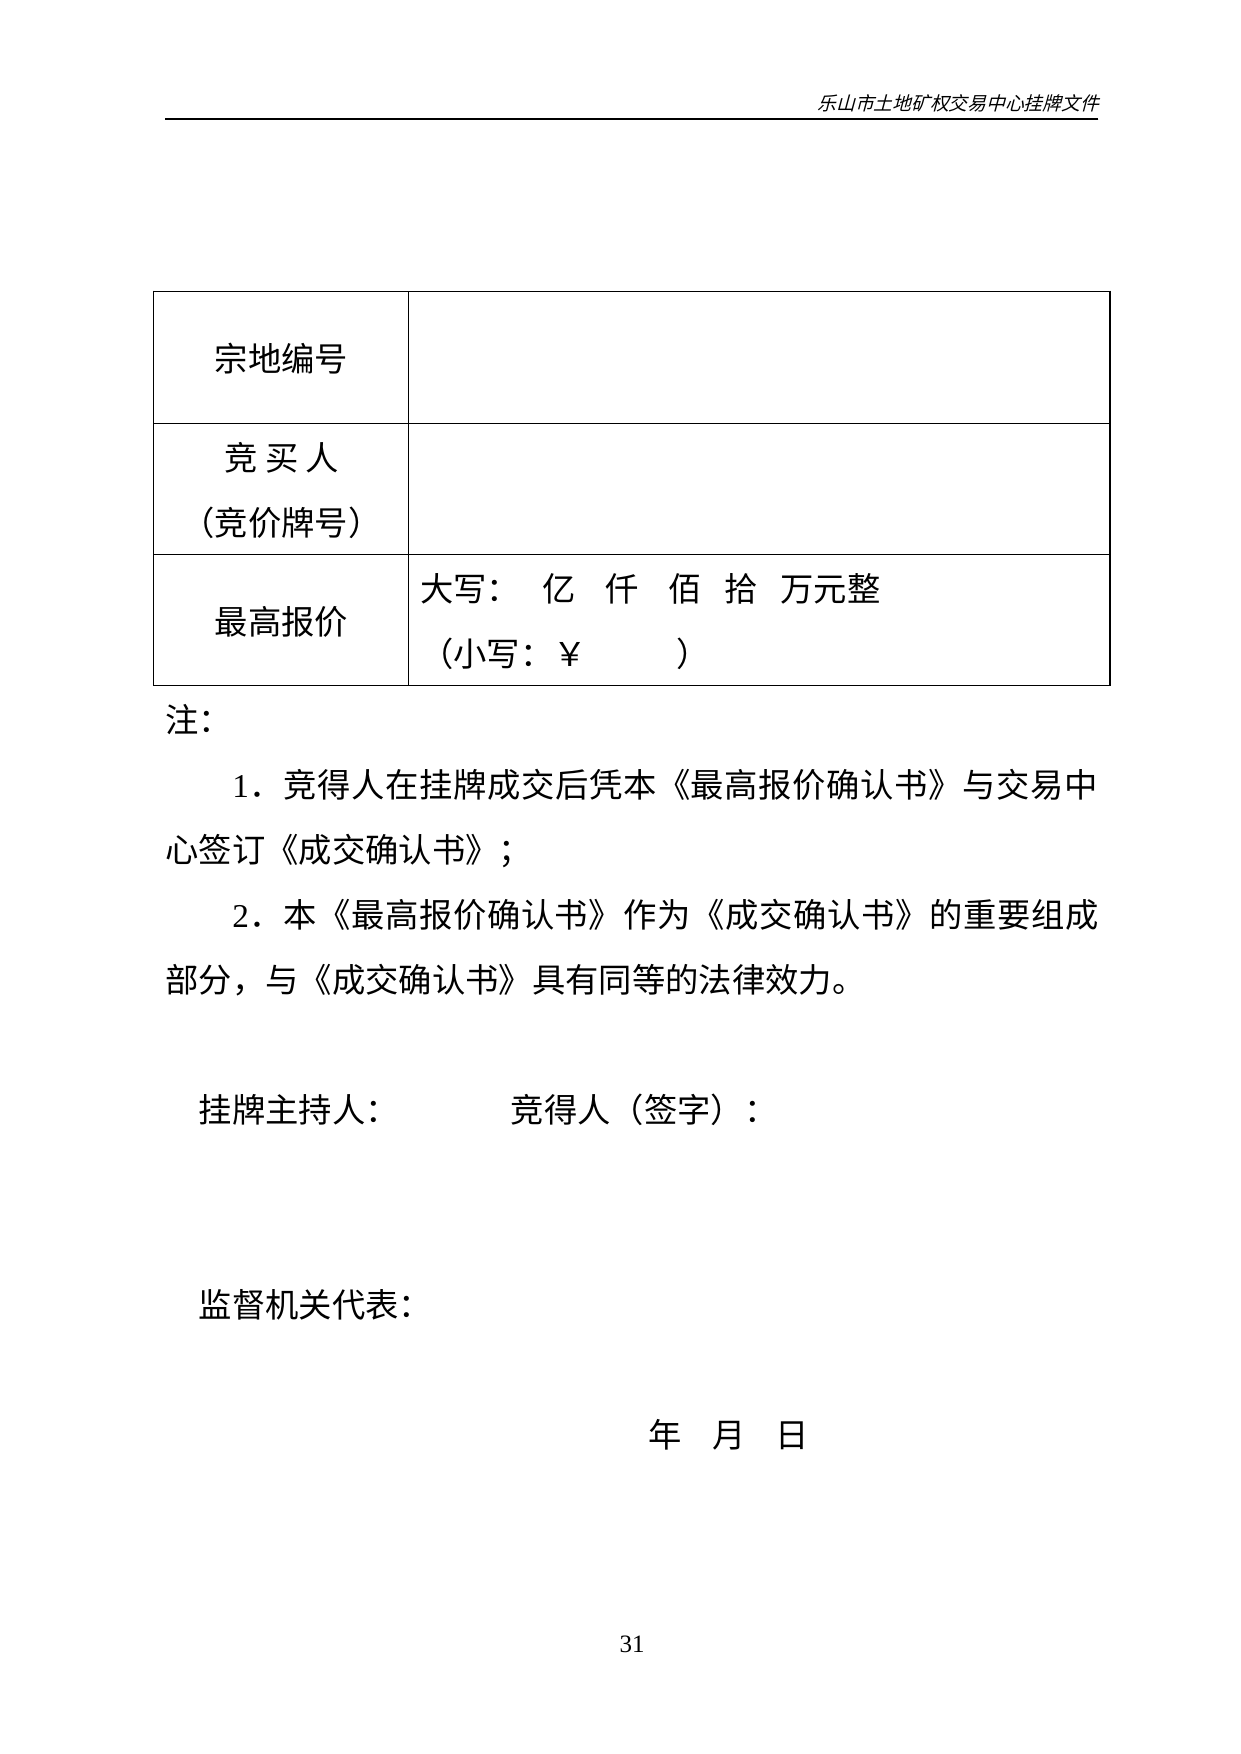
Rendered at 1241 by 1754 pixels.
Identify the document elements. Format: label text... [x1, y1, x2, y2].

text 1．竞得人在挂牌成交后凭本《最高报价确认书》与交易中心签订《成交确认书》； [165, 751, 1098, 881]
table_cell 大写： 亿 仟 佰 拾 万元整 （小写：￥ ） [409, 555, 1109, 685]
table_header 宗地编号 [154, 292, 408, 423]
table_cell 最高报价 [154, 555, 408, 685]
text 2．本《最高报价确认书》作为《成交确认书》的重要组成部分，与《成交确认书》具有同等的法律效力。 [165, 881, 1098, 1011]
table_cell 竞 买 人 （竞价牌号） [154, 424, 408, 554]
text 注： [165, 686, 1098, 751]
text 年 月 日 [165, 1401, 1098, 1466]
table_cell [409, 424, 1109, 554]
table_header [409, 292, 1109, 423]
text 监督机关代表： [165, 1271, 1098, 1336]
text 挂牌主持人： 竞得人（签字）： [165, 1076, 1098, 1141]
